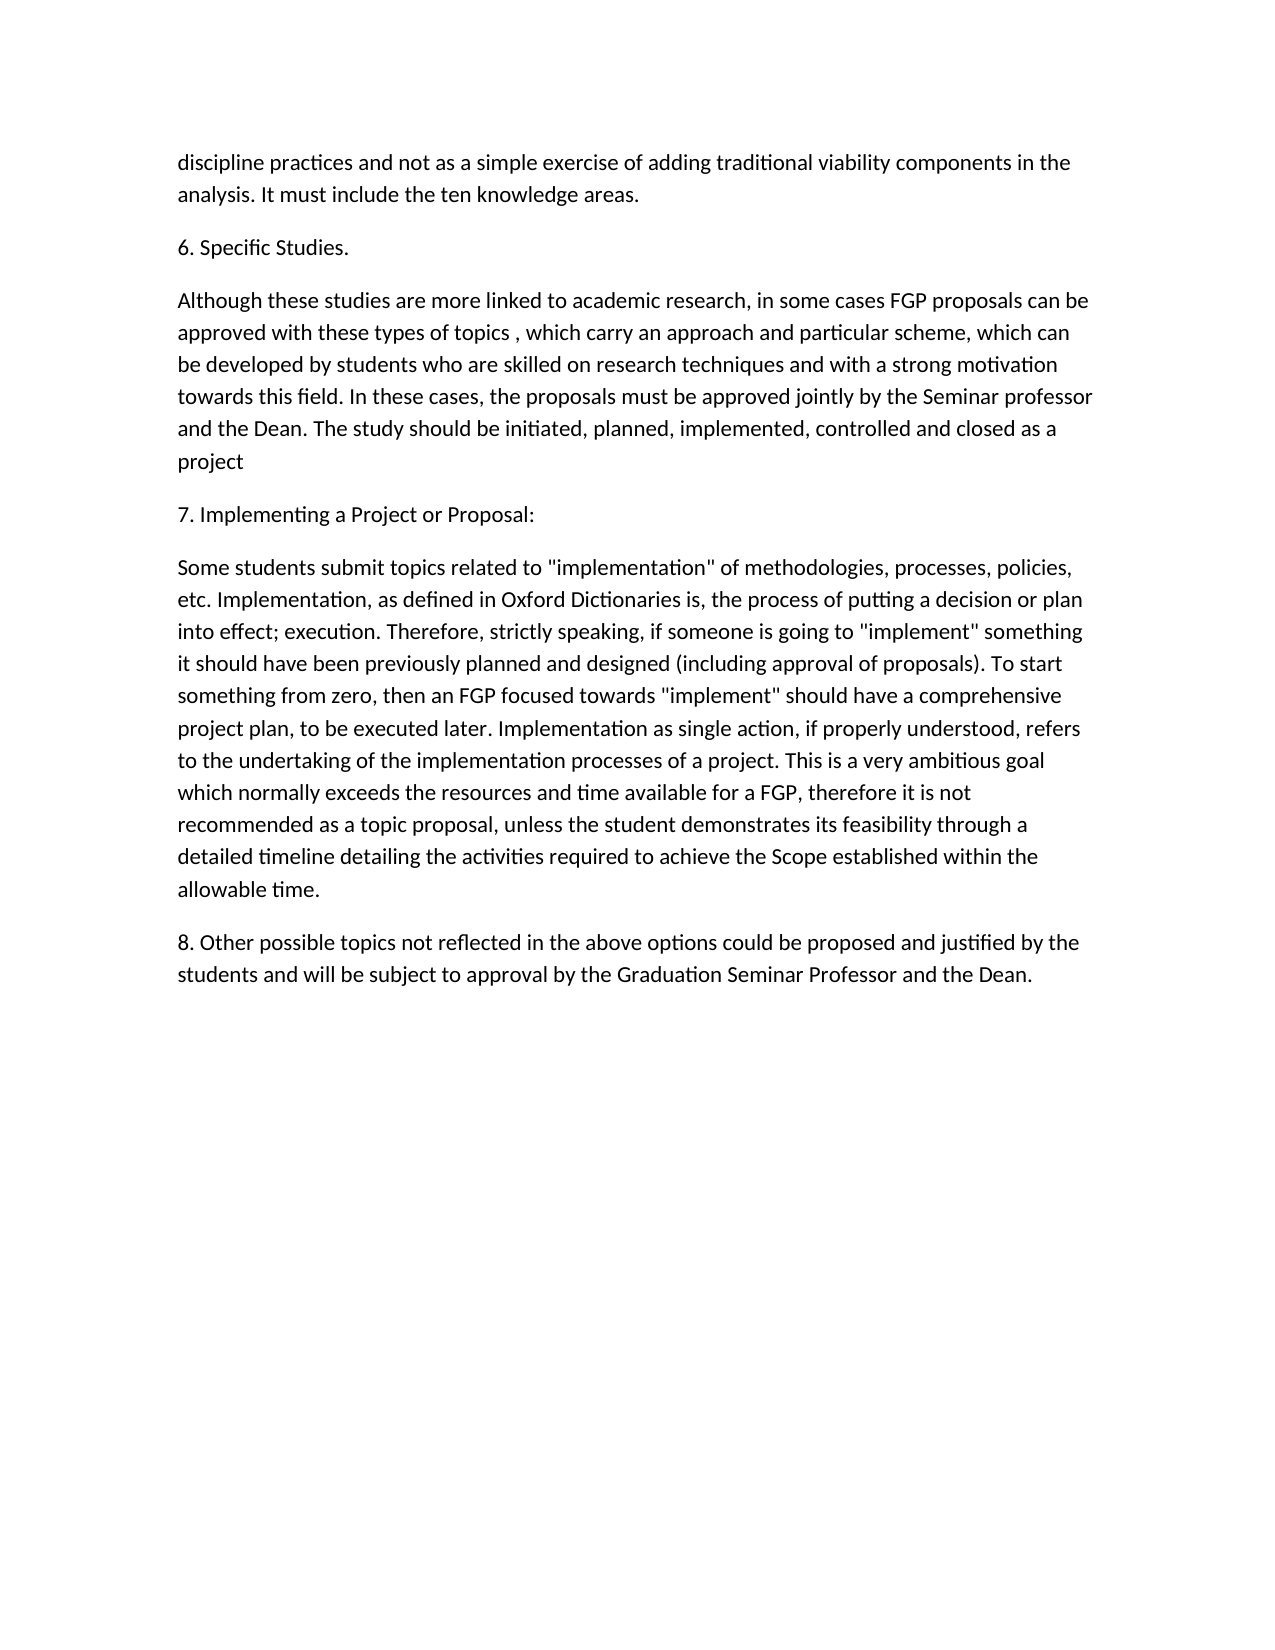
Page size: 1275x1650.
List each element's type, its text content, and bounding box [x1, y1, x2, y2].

text 8. Other possible topics not reflected in the above options could be proposed and justified by the students and will be subject to approval by the Graduation Seminar Professor and the Dean. [177, 928, 1098, 988]
text Some students submit topics related to "implementation" of methodologies, processes, policies, etc. Implementation, as defined in Oxford Dictionaries is, the process of putting a decision or plan into effect; execution. Therefore, strictly speaking, if someone is going to "implement" something it should have been previously planned and designed (including approval of proposals). To start something from zero, then an FGP focused towards "implement" should have a comprehensive project plan, to be executed later. Implementation as single action, if properly understood, refers to the undertaking of the implementation processes of a project. This is a very ambitious goal which normally exceeds the resources and time available for a FGP, therefore it is not recommended as a topic proposal, unless the student demonstrates its feasibility through a detailed timeline detailing the activities required to achieve the Scope established within the allowable time. [177, 553, 1098, 903]
text 6. Specific Studies. [177, 233, 1098, 261]
text 7. Implementing a Project or Proposal: [177, 500, 1098, 528]
text Although these studies are more linked to academic research, in some cases FGP proposals can be approved with these types of topics , which carry an approach and particular scheme, which can be developed by students who are skilled on research techniques and with a strong motivation towards this field. In these cases, the proposals must be approved jointly by the Seminar professor and the Dean. The study should be initiated, planned, implemented, controlled and closed as a project [177, 286, 1098, 475]
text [177, 148, 1098, 208]
